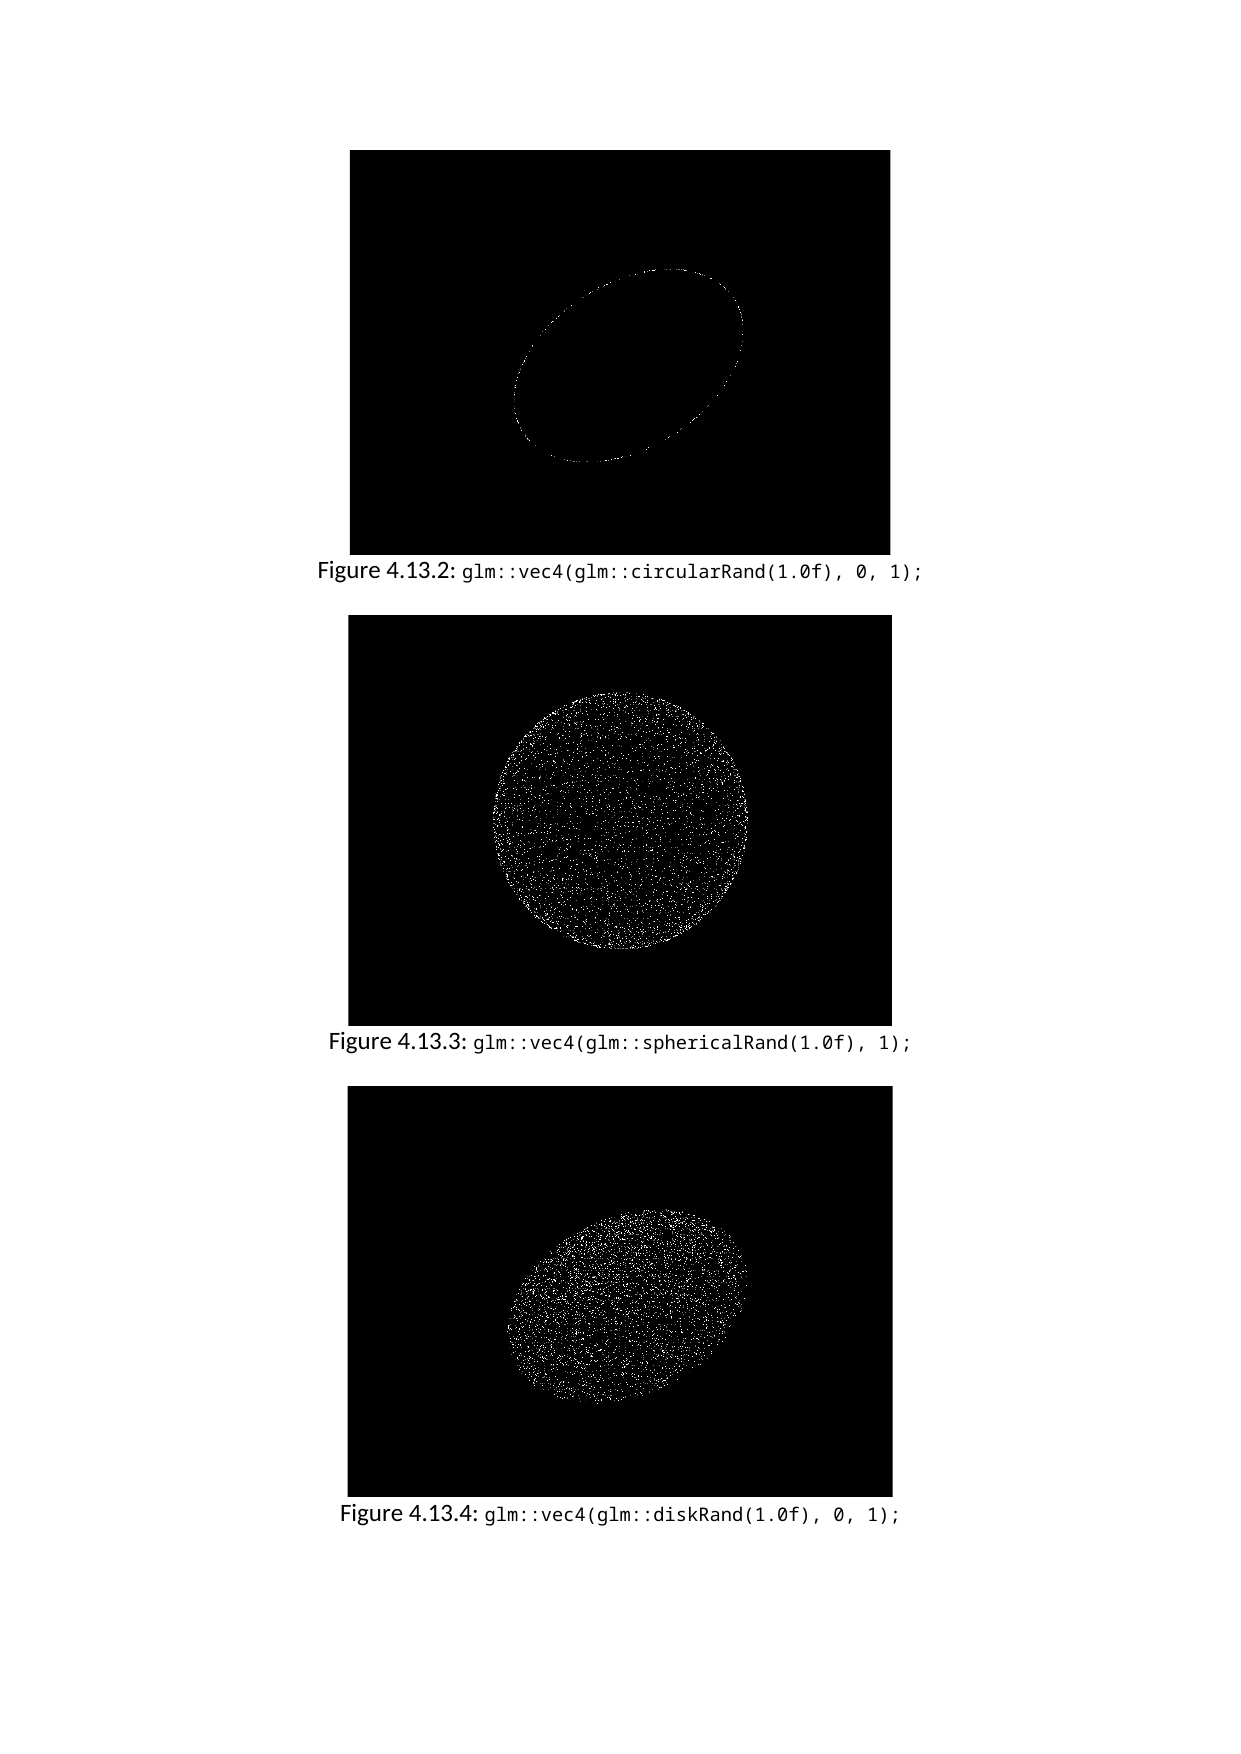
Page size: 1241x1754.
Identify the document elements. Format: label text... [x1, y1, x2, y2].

text Figure 4.13.2: glm::vec4(glm::circularRand(1.0f), 0, 1); [187, 555, 1053, 585]
text Figure 4.13.4: glm::vec4(glm::diskRand(1.0f), 0, 1); [187, 1497, 1053, 1528]
picture [348, 615, 892, 1026]
picture [347, 1086, 893, 1497]
picture [349, 150, 891, 555]
